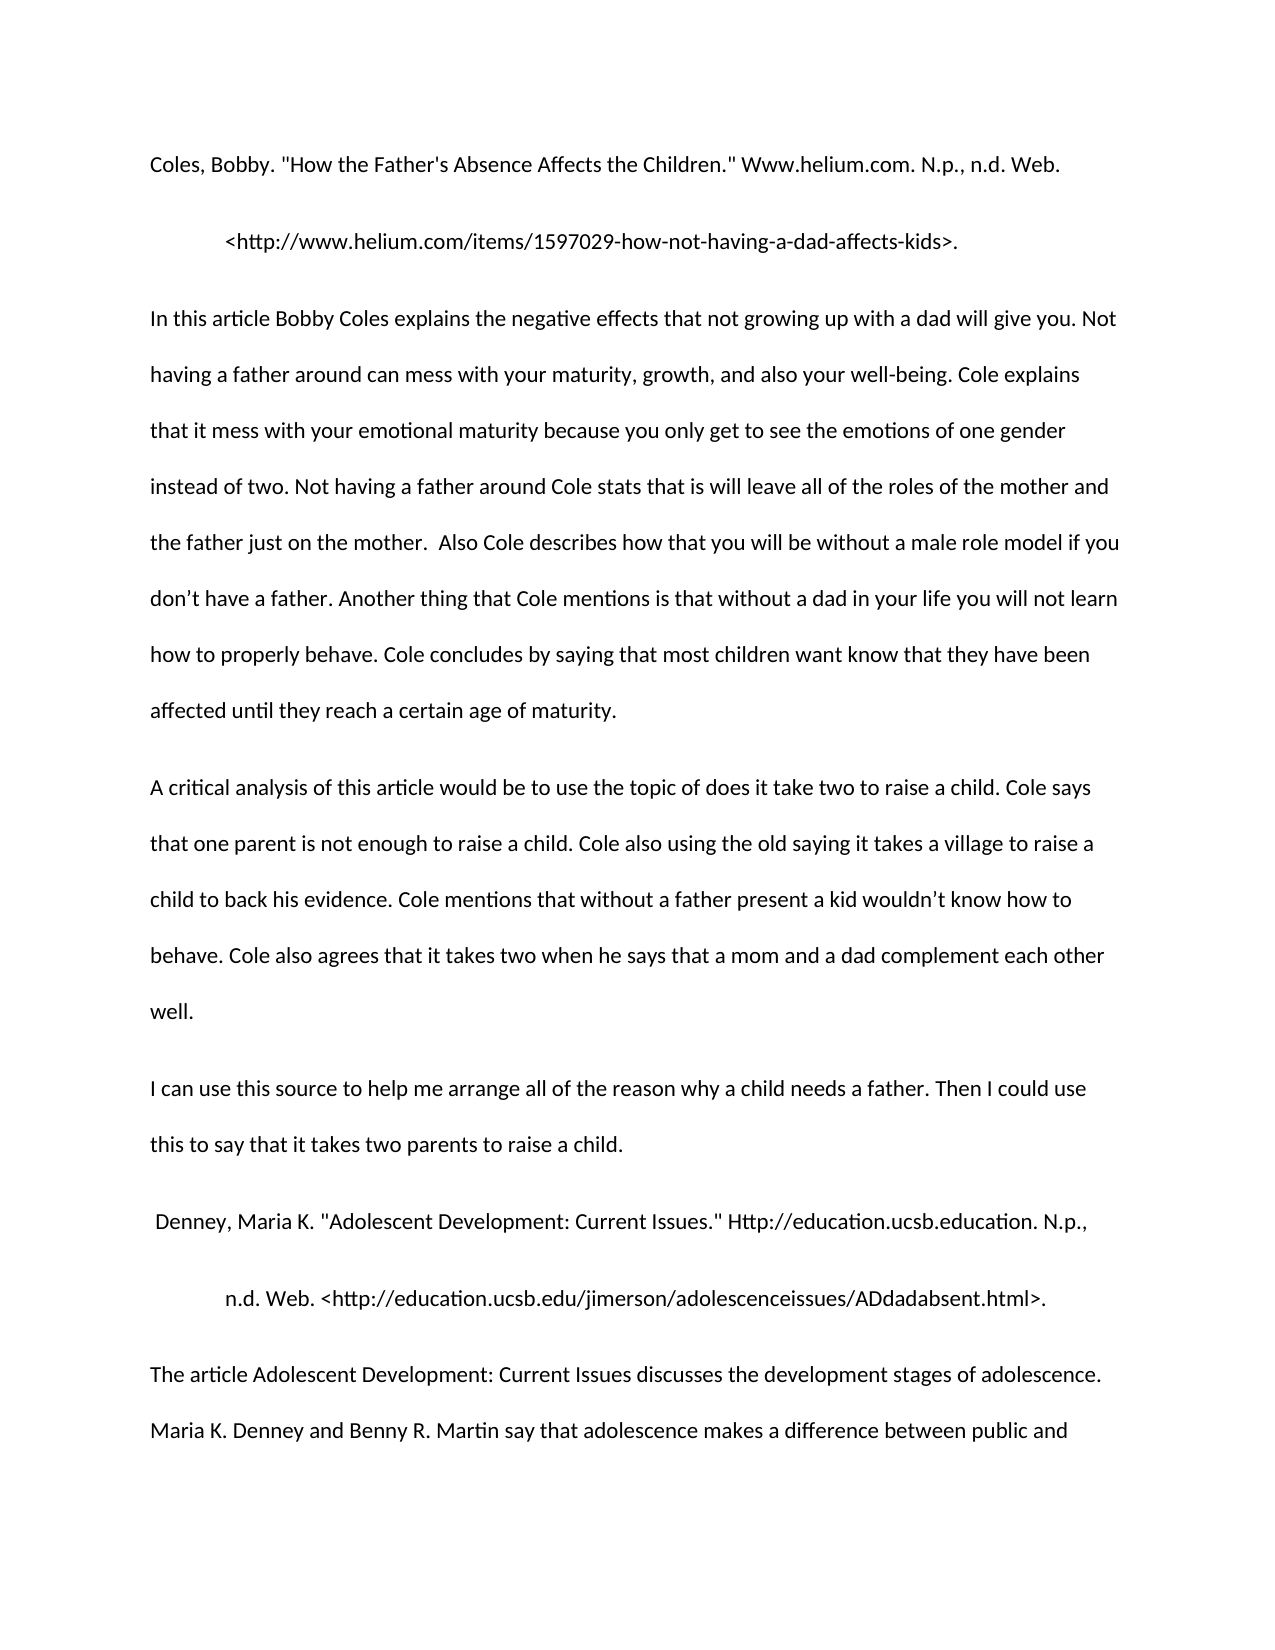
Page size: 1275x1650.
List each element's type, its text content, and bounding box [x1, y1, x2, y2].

text I can use this source to help me arrange all of the reason why a child needs a father. Then I could use this to say that it takes two parents to raise a child. [150, 1074, 1125, 1158]
text A critical analysis of this article would be to use the topic of does it take two to raise a child. Cole says that one parent is not enough to raise a child. Cole also using the old saying it takes a village to raise a child to back his evidence. Cole mentions that without a father present a kid wouldn’t know how to behave. Cole also agrees that it takes two when he says that a mom and a dad complement each other well. [150, 773, 1125, 1025]
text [150, 1361, 1125, 1445]
text <http://www.helium.com/items/1597029-how-not-having-a-dad-affects-kids>. [150, 227, 1125, 255]
text n.d. Web. <http://education.ucsb.edu/jimerson/adolescenceissues/ADdadabsent.html>. [150, 1284, 1125, 1312]
text In this article Bobby Coles explains the negative effects that not growing up with a dad will give you. Not having a father around can mess with your maturity, growth, and also your well-being. Cole explains that it mess with your emotional maturity because you only get to see the emotions of one gender instead of two. Not having a father around Cole stats that is will leave all of the roles of the mother and the father just on the mother. Also Cole describes how that you will be without a male role model if you don’t have a father. Another thing that Cole mentions is that without a dad in your life you will not learn how to properly behave. Cole concludes by saying that most children want know that they have been affected until they reach a certain age of maturity. [150, 304, 1125, 724]
text Denney, Maria K. "Adolescent Development: Current Issues." Http://education.ucsb.education. N.p., [150, 1207, 1125, 1235]
text Coles, Bobby. "How the Father's Absence Affects the Children." Www.helium.com. N.p., n.d. Web. [150, 150, 1125, 178]
